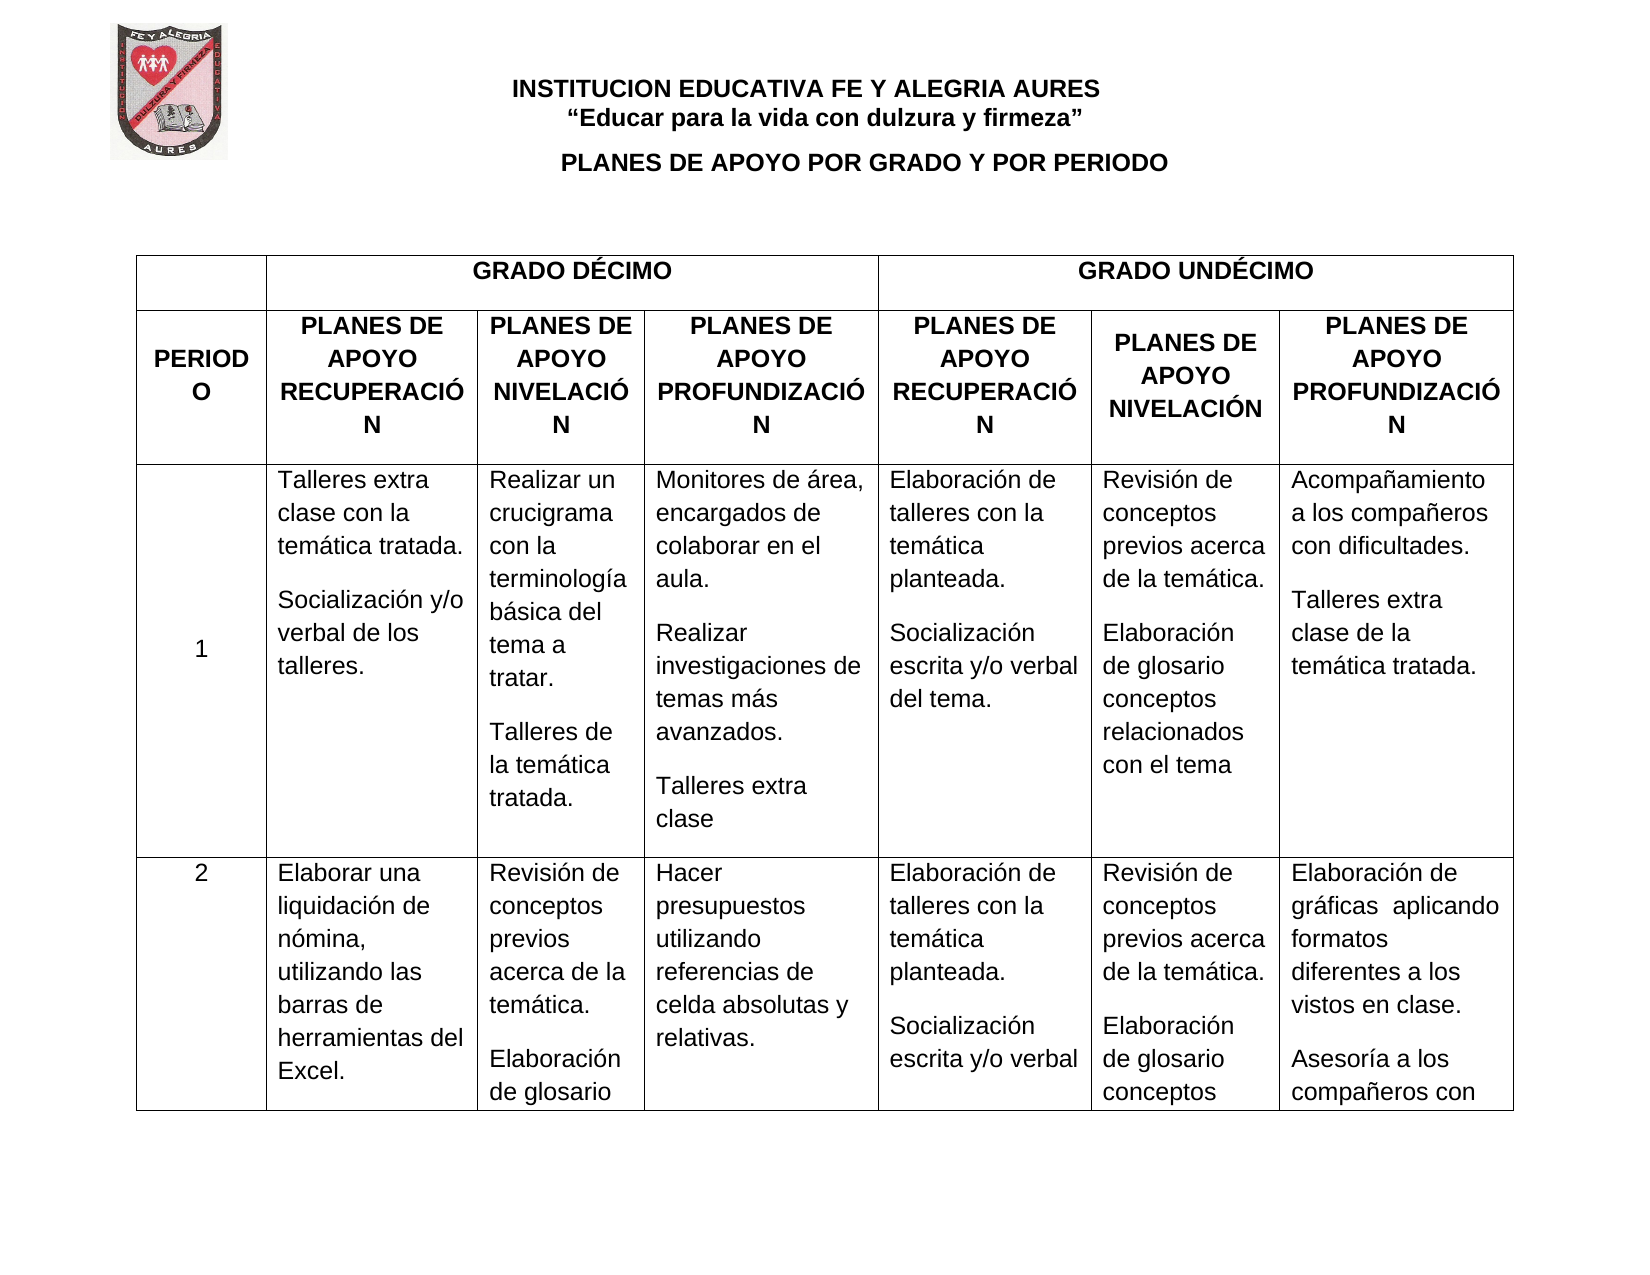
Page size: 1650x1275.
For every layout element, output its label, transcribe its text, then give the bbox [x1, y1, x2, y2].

table_header GRADO UNDÉCIMO [879, 256, 1513, 310]
table_cell 2 [137, 858, 266, 1110]
table_cell Revisión de conceptos previos acerca de la temática. Elaboración de glosario conceptos relacionados con el tema [1092, 465, 1279, 857]
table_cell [267, 858, 477, 1110]
table_cell Elaboración de talleres con la temática planteada. Socialización escrita y/o verbal del tema. [879, 465, 1091, 857]
picture [110, 23, 228, 160]
table_cell PERIODO [137, 311, 266, 464]
table_cell Talleres extra clase con la temática tratada. Socialización y/o verbal de los talleres. [267, 465, 477, 857]
table_cell PLANES DE APOYO RECUPERACIÓN [267, 311, 477, 464]
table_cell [1280, 858, 1513, 1110]
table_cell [1092, 858, 1279, 1110]
table_header GRADO DÉCIMO [267, 256, 878, 310]
table_cell PLANES DE APOYO PROFUNDIZACIÓN [645, 311, 878, 464]
table_cell PLANES DE APOYO PROFUNDIZACIÓN [1280, 311, 1513, 464]
text PLANES DE APOYO POR GRADO Y POR PERIODO [148, 148, 1502, 176]
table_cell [645, 858, 878, 1110]
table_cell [478, 858, 644, 1110]
table_cell PLANES DE APOYO NIVELACIÓN [478, 311, 644, 464]
table_cell PLANES DE APOYO NIVELACIÓN [1092, 311, 1279, 464]
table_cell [879, 858, 1091, 1110]
table_cell Acompañamiento a los compañeros con dificultades. Talleres extra clase de la temática tratada. [1280, 465, 1513, 857]
table_cell PLANES DE APOYO RECUPERACIÓN [879, 311, 1091, 464]
table_cell Monitores de área, encargados de colaborar en el aula. Realizar investigaciones de temas más avanzados. Talleres extra clase [645, 465, 878, 857]
table_cell 1 [137, 465, 266, 857]
table_cell Realizar un crucigrama con la terminología básica del tema a tratar. Talleres de la temática tratada. [478, 465, 644, 857]
table_header [137, 256, 266, 310]
